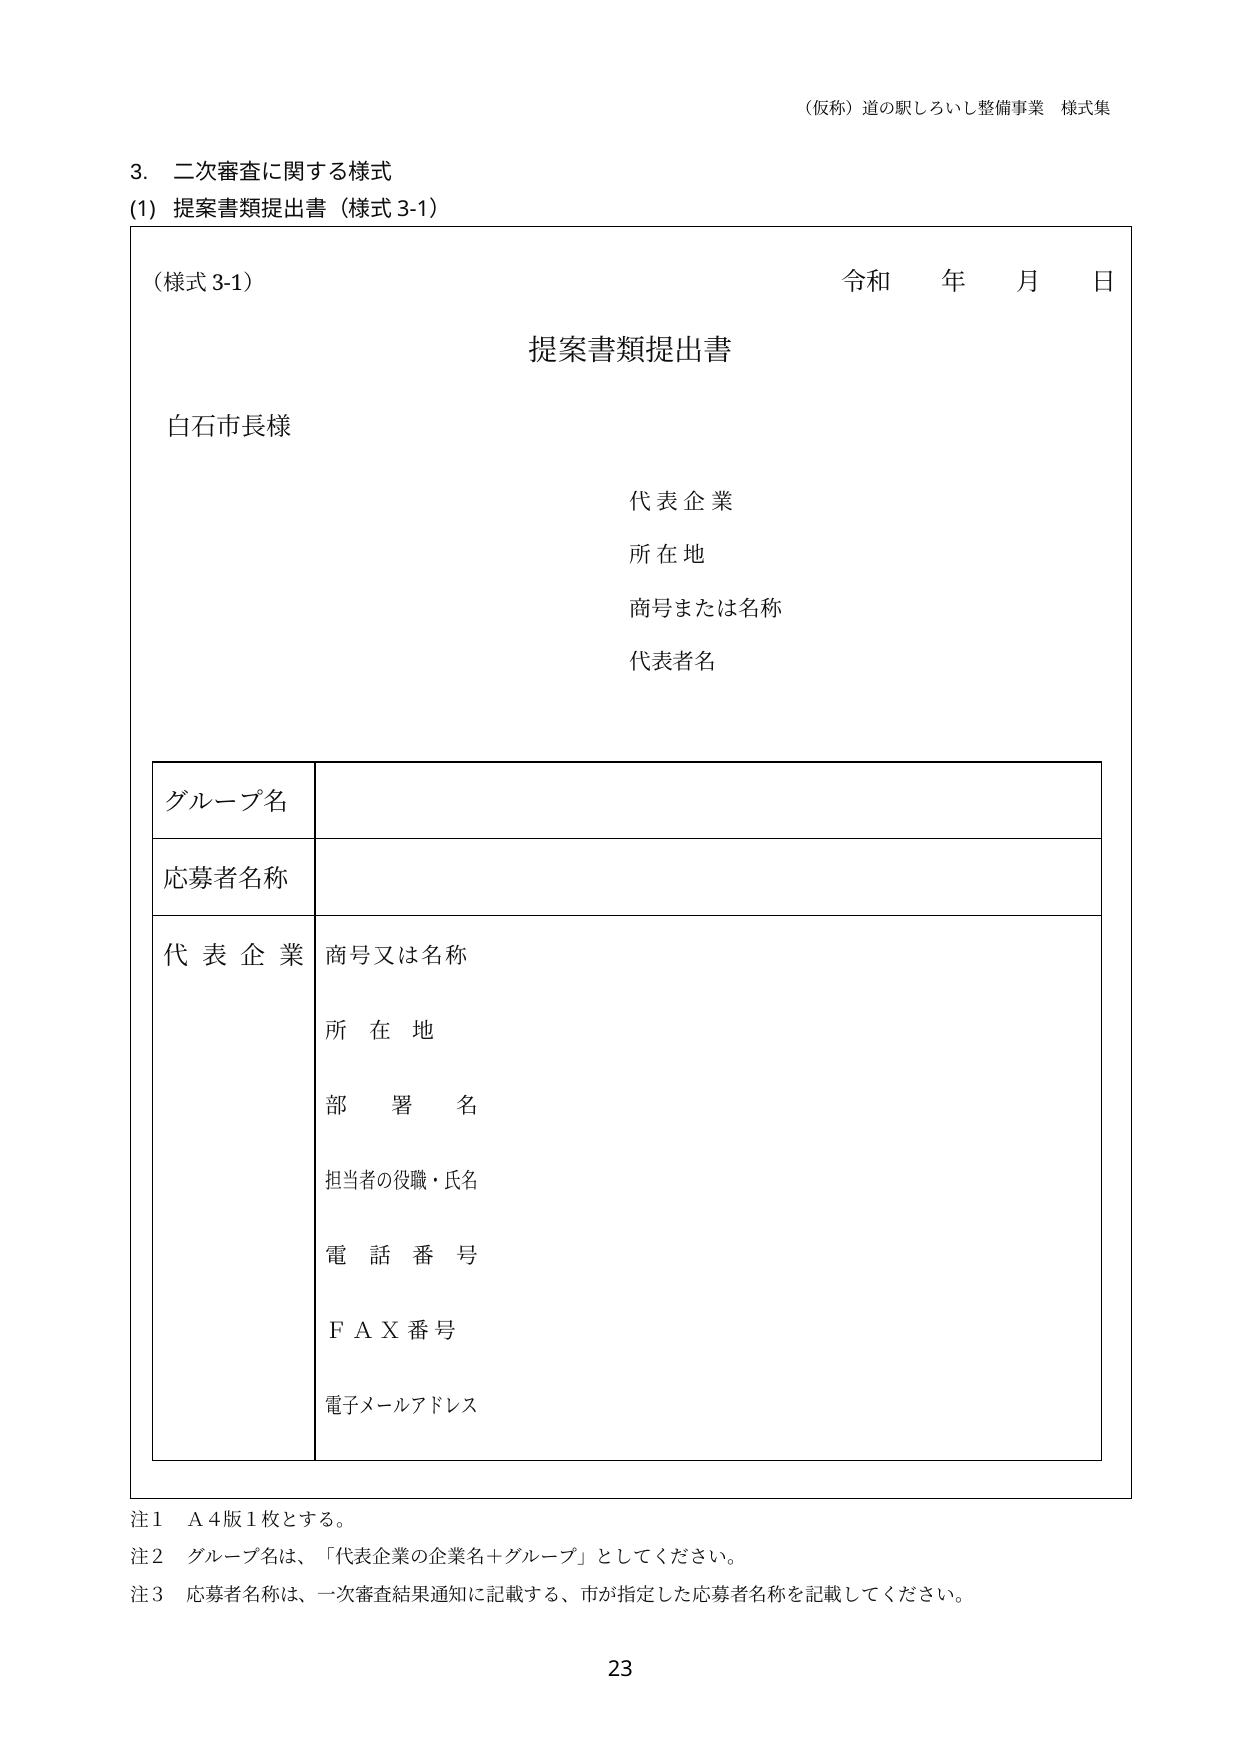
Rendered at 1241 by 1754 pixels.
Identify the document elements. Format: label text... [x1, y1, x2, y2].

text 注２ グループ名は、「代表企業の企業名＋グループ」としてください。 [130, 1537, 1110, 1574]
subtitle 提案書類提出書（様式3-1） [130, 188, 1110, 226]
text 注３ 応募者名称は、一次審査結果通知に記載する、市が指定した応募者名称を記載してください。 [130, 1574, 1110, 1612]
text 注１ Ａ４版１枚とする。 [130, 1499, 1110, 1537]
table_header （様式3-1） 令和 年 月 日 提案書類提出書 白石市長様 代表企業 所在地 商号または名称 代表者名 [131, 227, 1131, 1498]
subtitle 二次審査に関する様式 [130, 151, 1110, 188]
